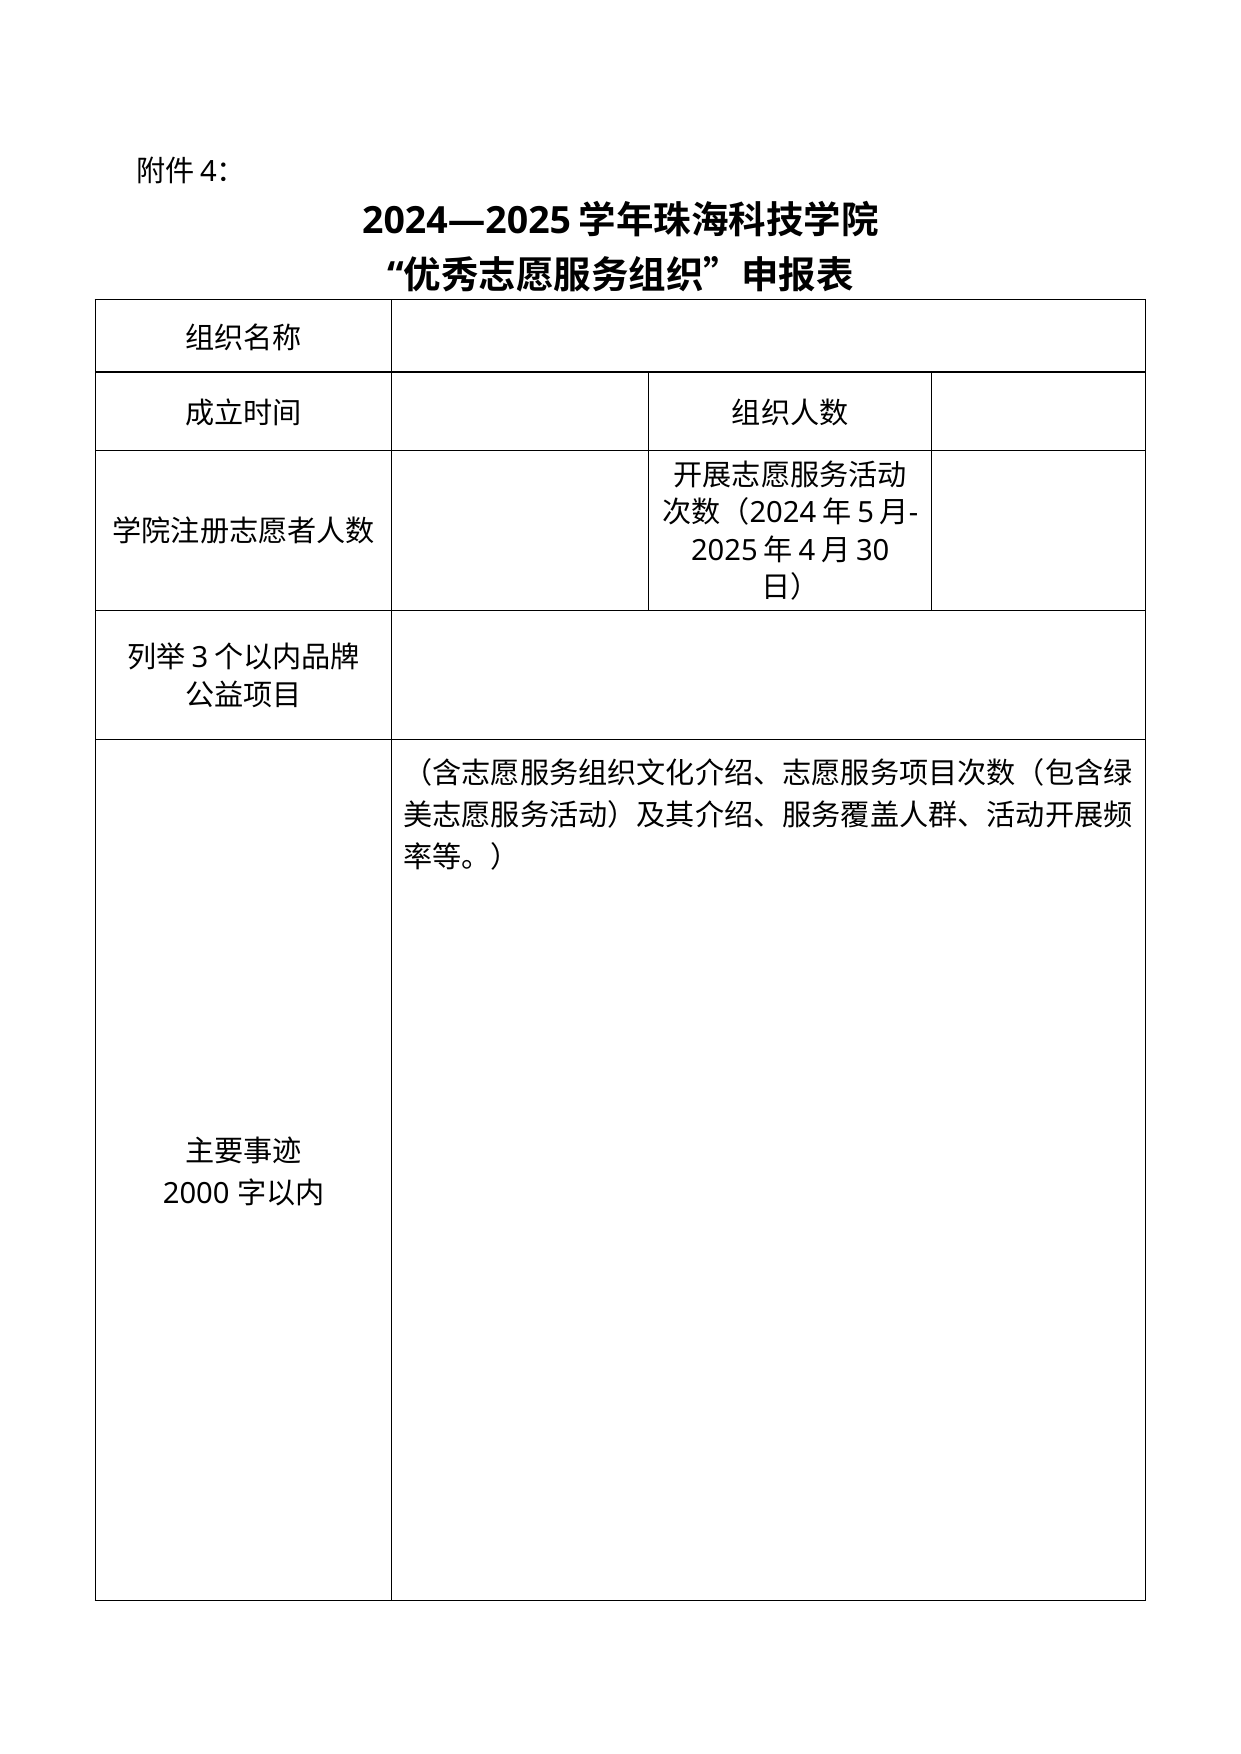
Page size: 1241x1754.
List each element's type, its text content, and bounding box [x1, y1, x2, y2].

table_cell 组织人数 [649, 373, 931, 449]
text 附件4： [136, 148, 1104, 190]
table_cell [932, 373, 1145, 449]
table_cell [392, 373, 648, 449]
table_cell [392, 740, 1145, 1600]
table_cell [932, 451, 1145, 610]
text “优秀志愿服务组织”申报表 [136, 244, 1104, 299]
table_cell 学院注册志愿者人数 [96, 451, 391, 610]
table_cell 列举3个以内品牌 公益项目 [96, 611, 391, 738]
table_header 组织名称 [96, 300, 391, 371]
table_header [392, 300, 1145, 371]
table_cell 开展志愿服务活动次数（2024年5月-2025年4月30日） [649, 451, 931, 610]
text 2024—2025学年珠海科技学院 [136, 190, 1104, 244]
table_cell [392, 451, 648, 610]
table_cell 成立时间 [96, 373, 391, 449]
table_cell 主要事迹 2000 字以内 [96, 740, 391, 1600]
table_cell [392, 611, 1145, 738]
